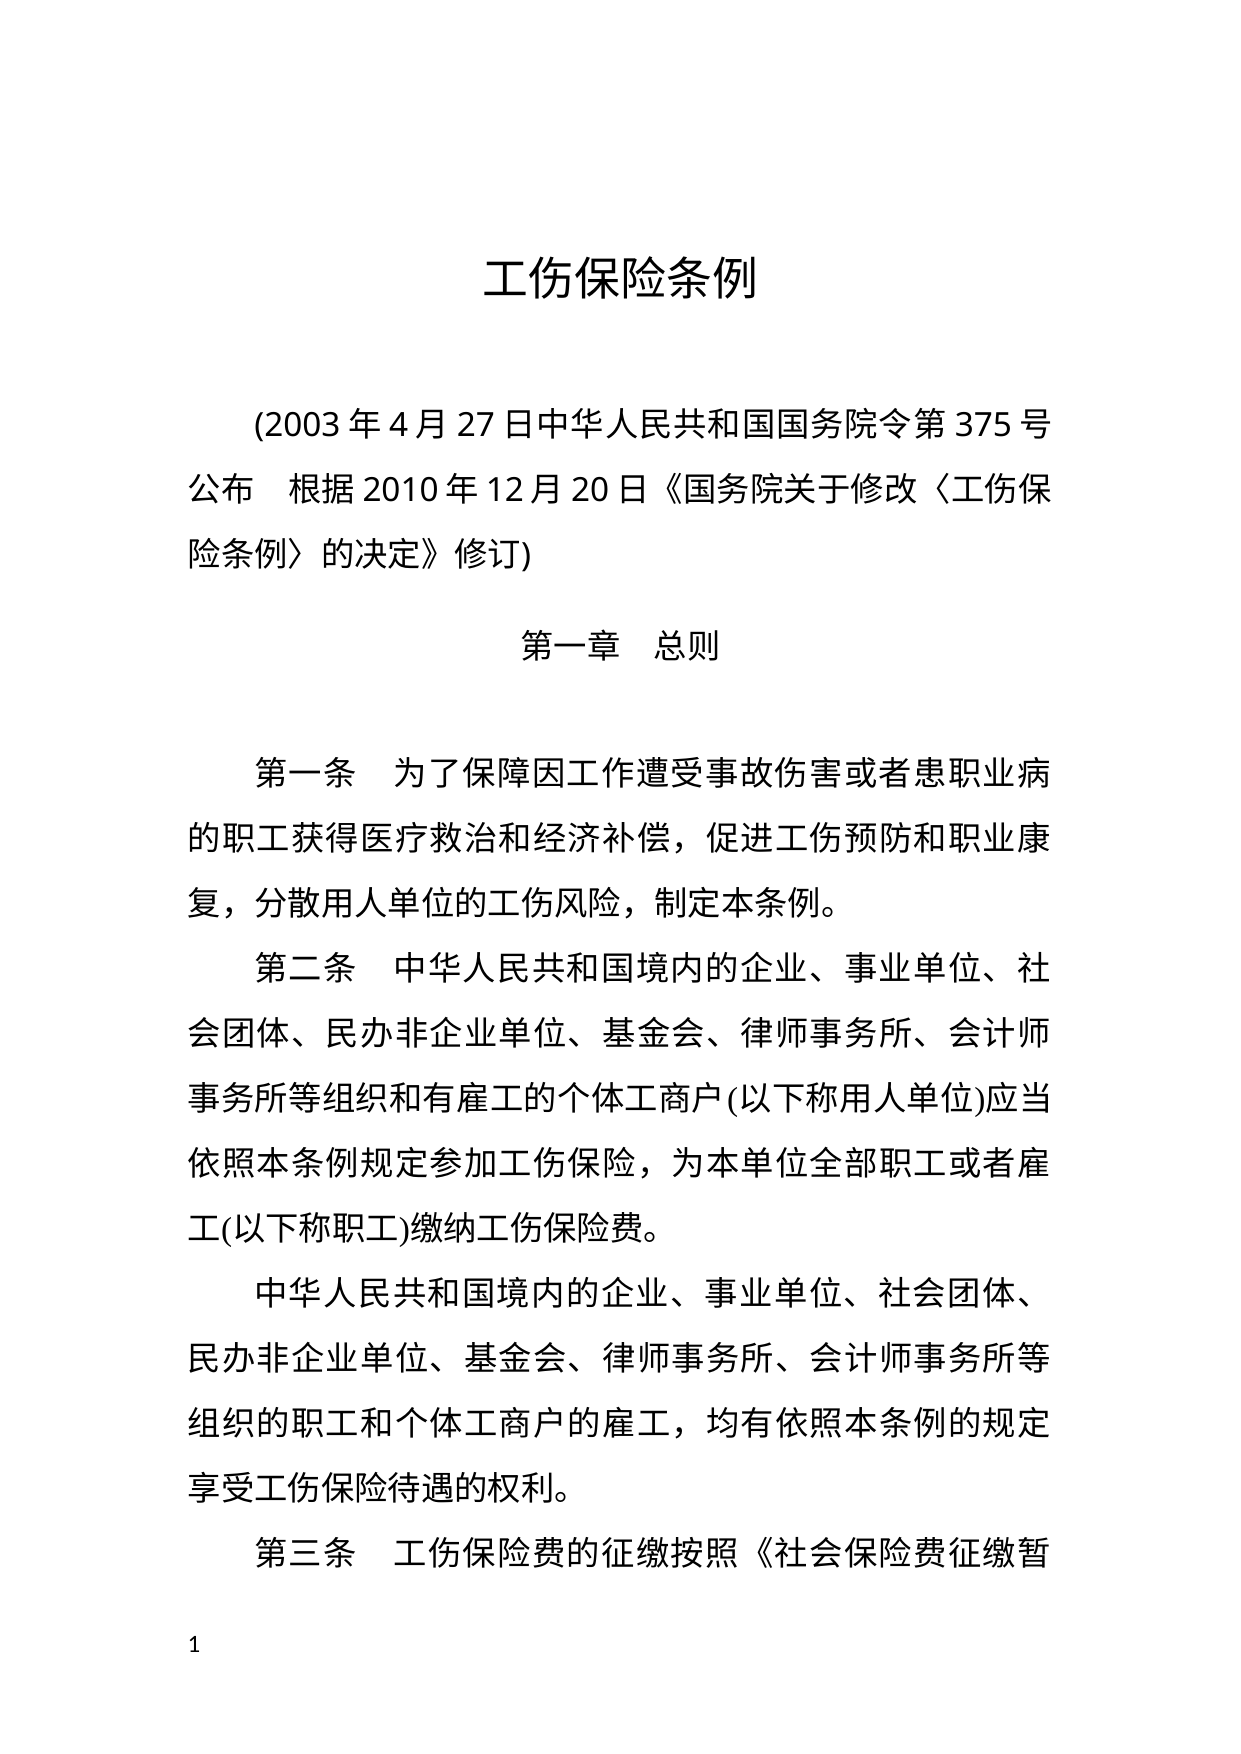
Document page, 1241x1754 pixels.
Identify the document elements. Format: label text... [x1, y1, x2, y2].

text 中华人民共和国境内的企业、事业单位、社会团体、民办非企业单位、基金会、律师事务所、会计师事务所等组织的职工和个体工商户的雇工，均有依照本条例的规定享受工伤保险待遇的权利。 [187, 1259, 1053, 1519]
text 第二条 中华人民共和国境内的企业、事业单位、社会团体、民办非企业单位、基金会、律师事务所、会计师事务所等组织和有雇工的个体工商户(以下称用人单位)应当依照本条例规定参加工伤保险，为本单位全部职工或者雇工(以下称职工)缴纳工伤保险费。 [187, 934, 1053, 1259]
text 工伤保险条例 [187, 227, 1053, 324]
text (2003年4月27日中华人民共和国国务院令第375号公布 根据2010年12月20日《国务院关于修改〈工伤保险条例〉的决定》修订) [187, 389, 1053, 584]
subtitle 第一章 总则 [187, 612, 1053, 677]
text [187, 1519, 1053, 1584]
text 第一条 为了保障因工作遭受事故伤害或者患职业病的职工获得医疗救治和经济补偿，促进工伤预防和职业康复，分散用人单位的工伤风险，制定本条例。 [187, 739, 1053, 934]
